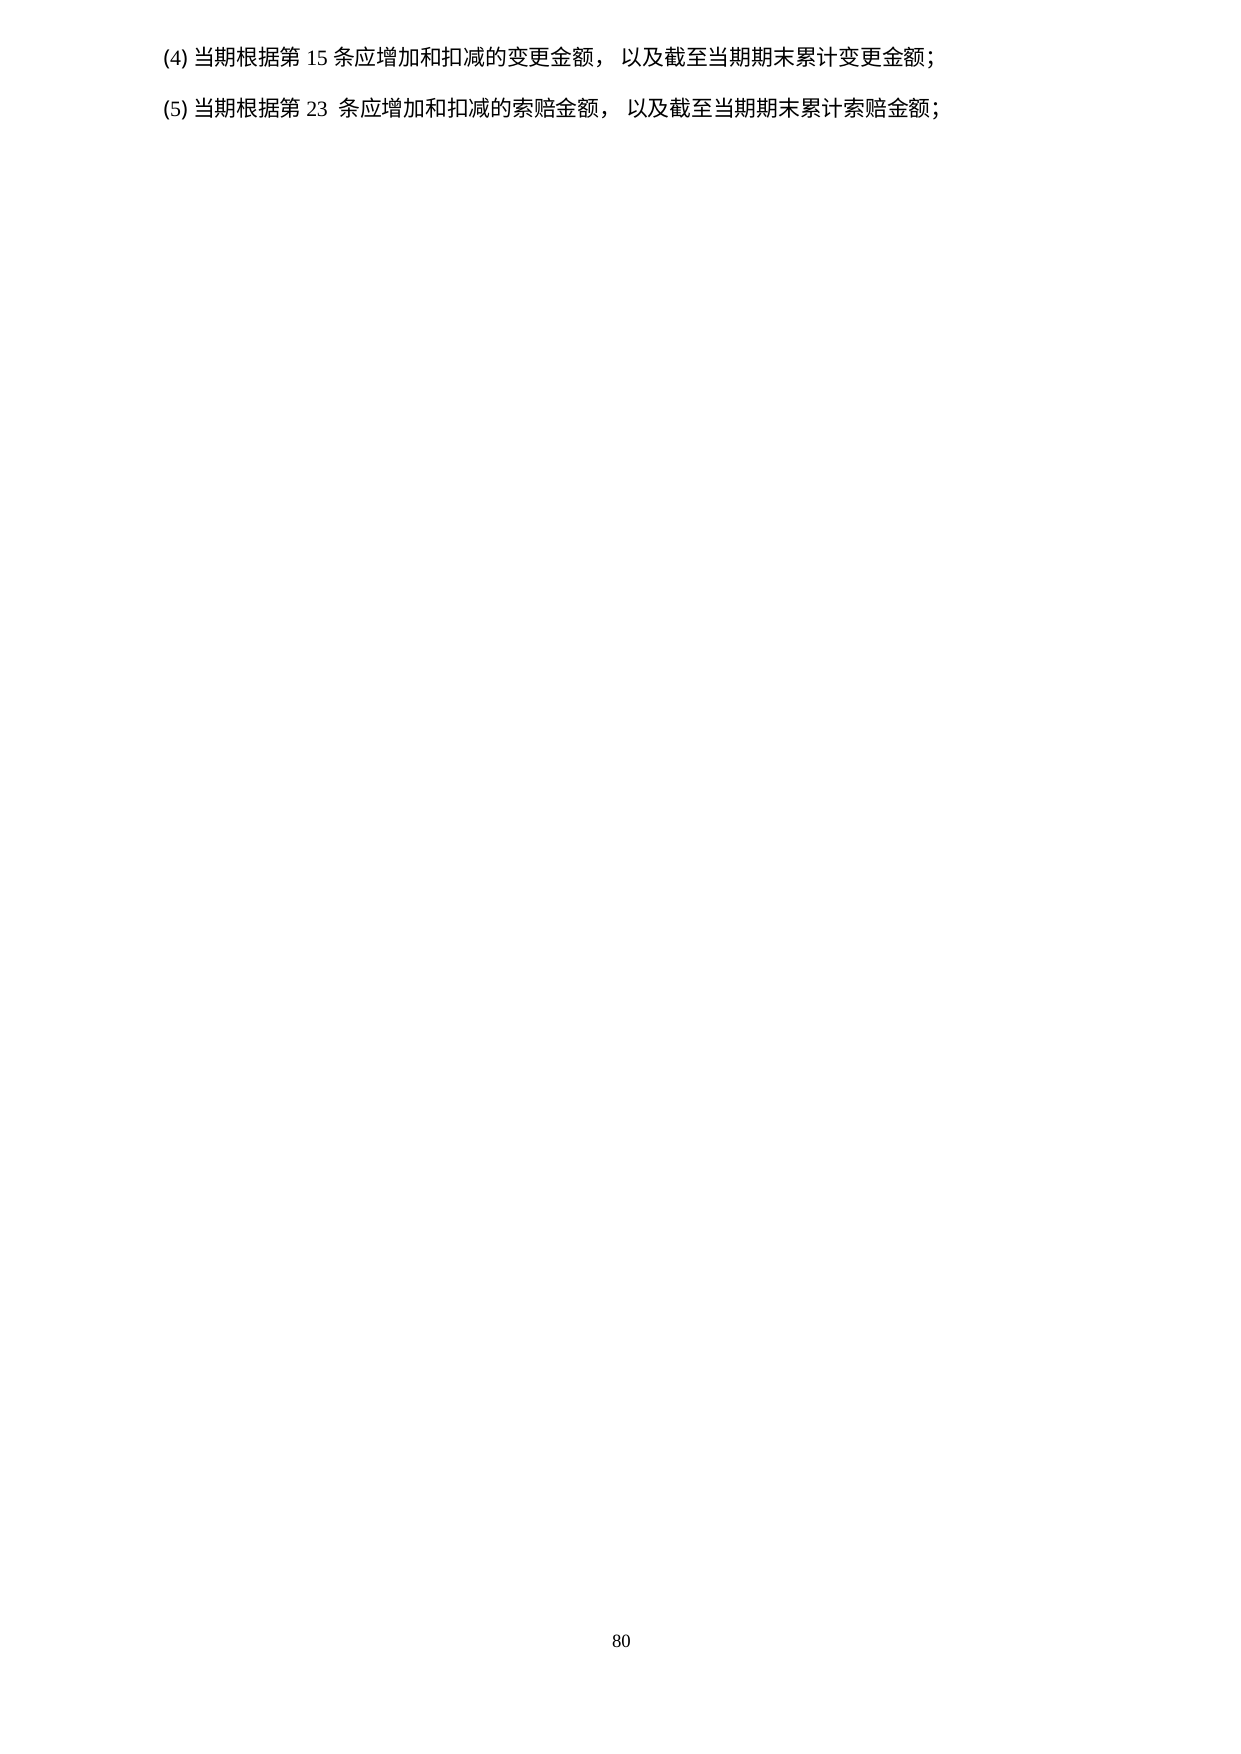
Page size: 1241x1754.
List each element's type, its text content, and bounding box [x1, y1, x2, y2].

text (4) 当期根据第 15 条应增加和扣减的变更金额， 以及截至当期期末累计变更金额； [163, 42, 1123, 71]
text (5) 当期根据第 23 条应增加和扣减的索赔金额， 以及截至当期期末累计索赔金额； [163, 93, 1123, 122]
